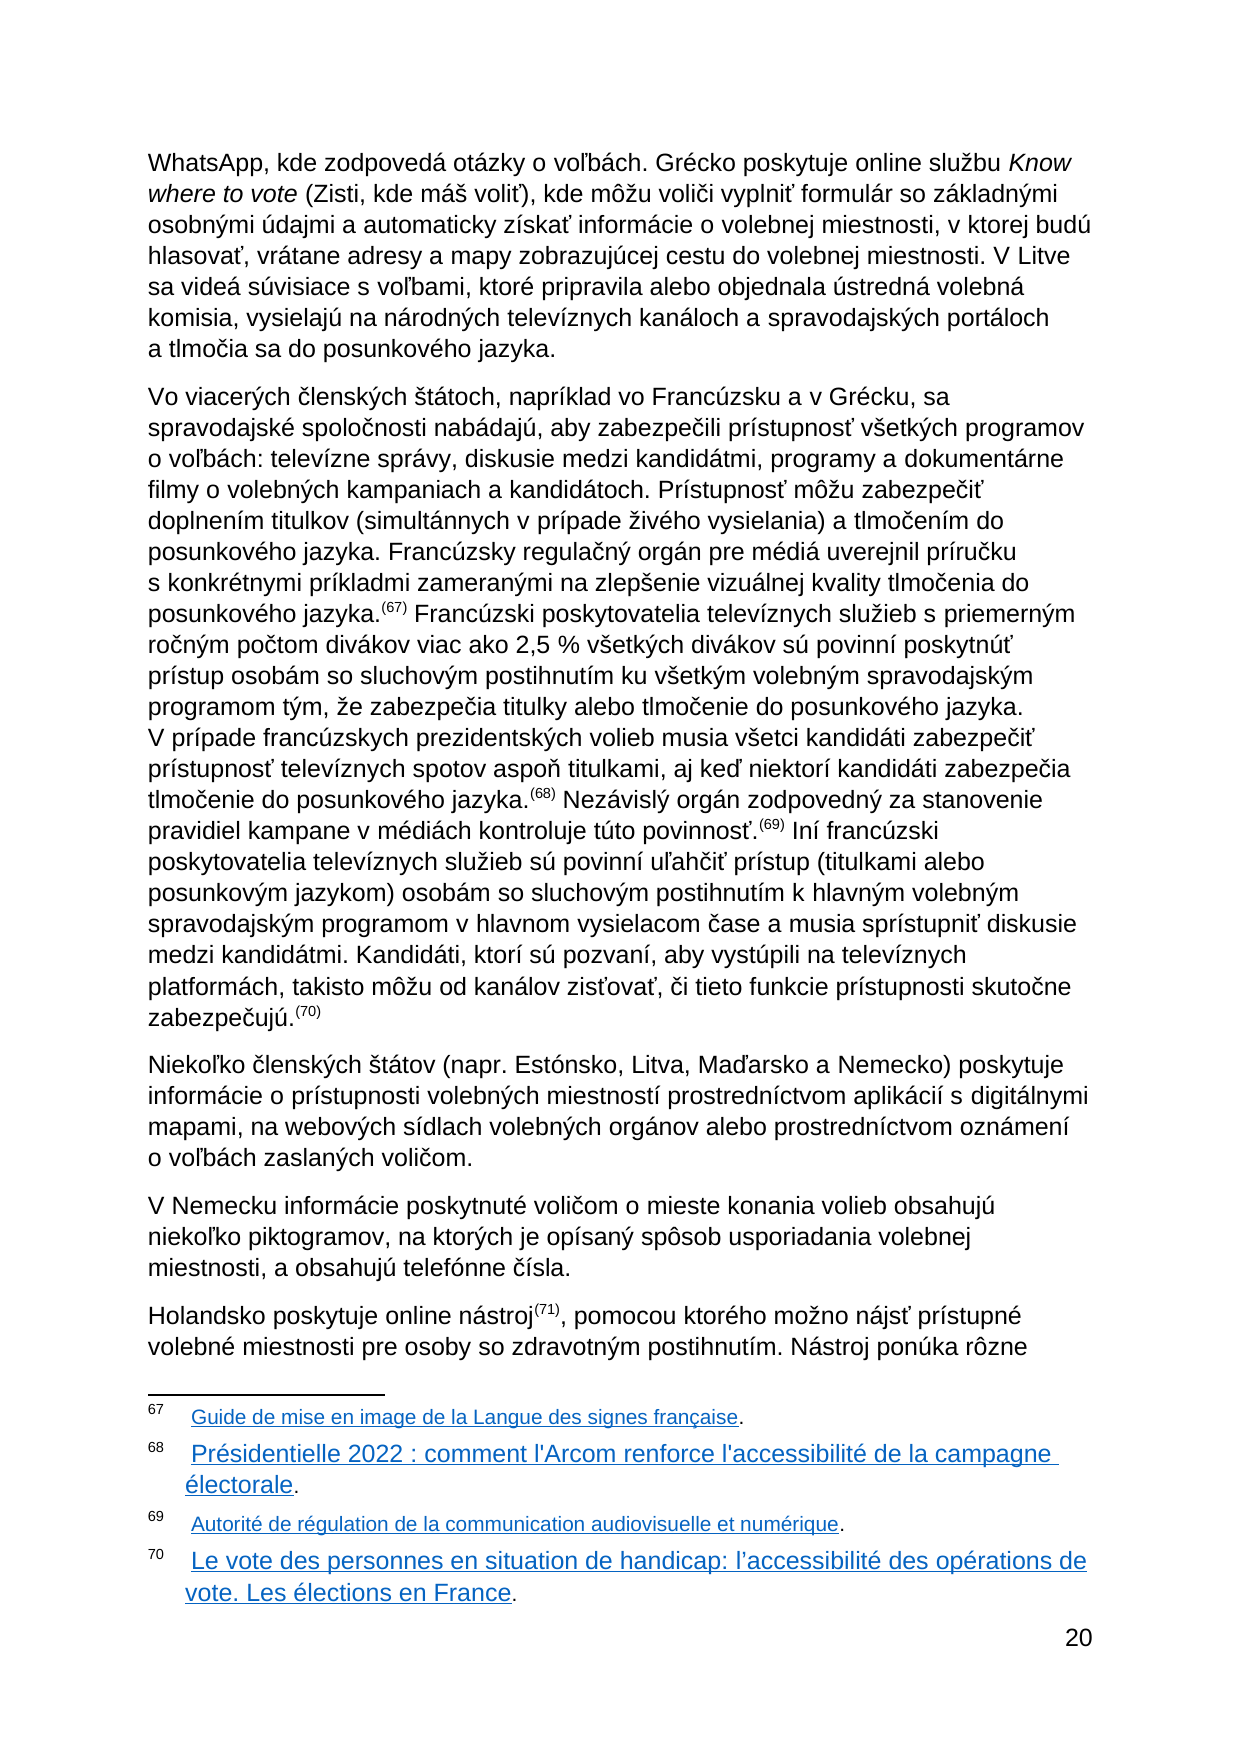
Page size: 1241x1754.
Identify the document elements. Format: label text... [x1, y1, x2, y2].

text V Nemecku informácie poskytnuté voličom o mieste konania volieb obsahujú niekoľko piktogramov, na ktorých je opísaný spôsob usporiadania volebnej miestnosti, a obsahujú telefónne čísla. [148, 1191, 1092, 1282]
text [148, 148, 1092, 363]
text Niekoľko členských štátov (napr. Estónsko, Litva, Maďarsko a Nemecko) poskytuje informácie o prístupnosti volebných miestností prostredníctvom aplikácií s digitálnymi mapami, na webových sídlach volebných orgánov alebo prostredníctvom oznámení o voľbách zaslaných voličom. [148, 1050, 1092, 1172]
text Vo viacerých členských štátoch, napríklad vo Francúzsku a v Grécku, sa spravodajské spoločnosti nabádajú, aby zabezpečili prístupnosť všetkých programov o voľbách: televízne správy, diskusie medzi kandidátmi, programy a dokumentárne filmy o volebných kampaniach a kandidátoch. Prístupnosť môžu zabezpečiť doplnením titulkov (simultánnych v prípade živého vysielania) a tlmočením do posunkového jazyka. Francúzsky regulačný orgán pre médiá uverejnil príručku s konkrétnymi príkladmi zameranými na zlepšenie vizuálnej kvality tlmočenia do posunkového jazyka.() Francúzski poskytovatelia televíznych služieb s priemerným ročným počtom divákov viac ako 2,5 % všetkých divákov sú povinní poskytnúť prístup osobám so sluchovým postihnutím ku všetkým volebným spravodajským programom tým, že zabezpečia titulky alebo tlmočenie do posunkového jazyka. V prípade francúzskych prezidentských volieb musia všetci kandidáti zabezpečiť prístupnosť televíznych spotov aspoň titulkami, aj keď niektorí kandidáti zabezpečia tlmočenie do posunkového jazyka.() Nezávislý orgán zodpovedný za stanovenie pravidiel kampane v médiách kontroluje túto povinnosť.() Iní francúzski poskytovatelia televíznych služieb sú povinní uľahčiť prístup (titulkami alebo posunkovým jazykom) osobám so sluchovým postihnutím k hlavným volebným spravodajským programom v hlavnom vysielacom čase a musia sprístupniť diskusie medzi kandidátmi. Kandidáti, ktorí sú pozvaní, aby vystúpili na televíznych platformách, takisto môžu od kanálov zisťovať, či tieto funkcie prístupnosti skutočne zabezpečujú.() [148, 382, 1092, 1031]
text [148, 1301, 1092, 1361]
